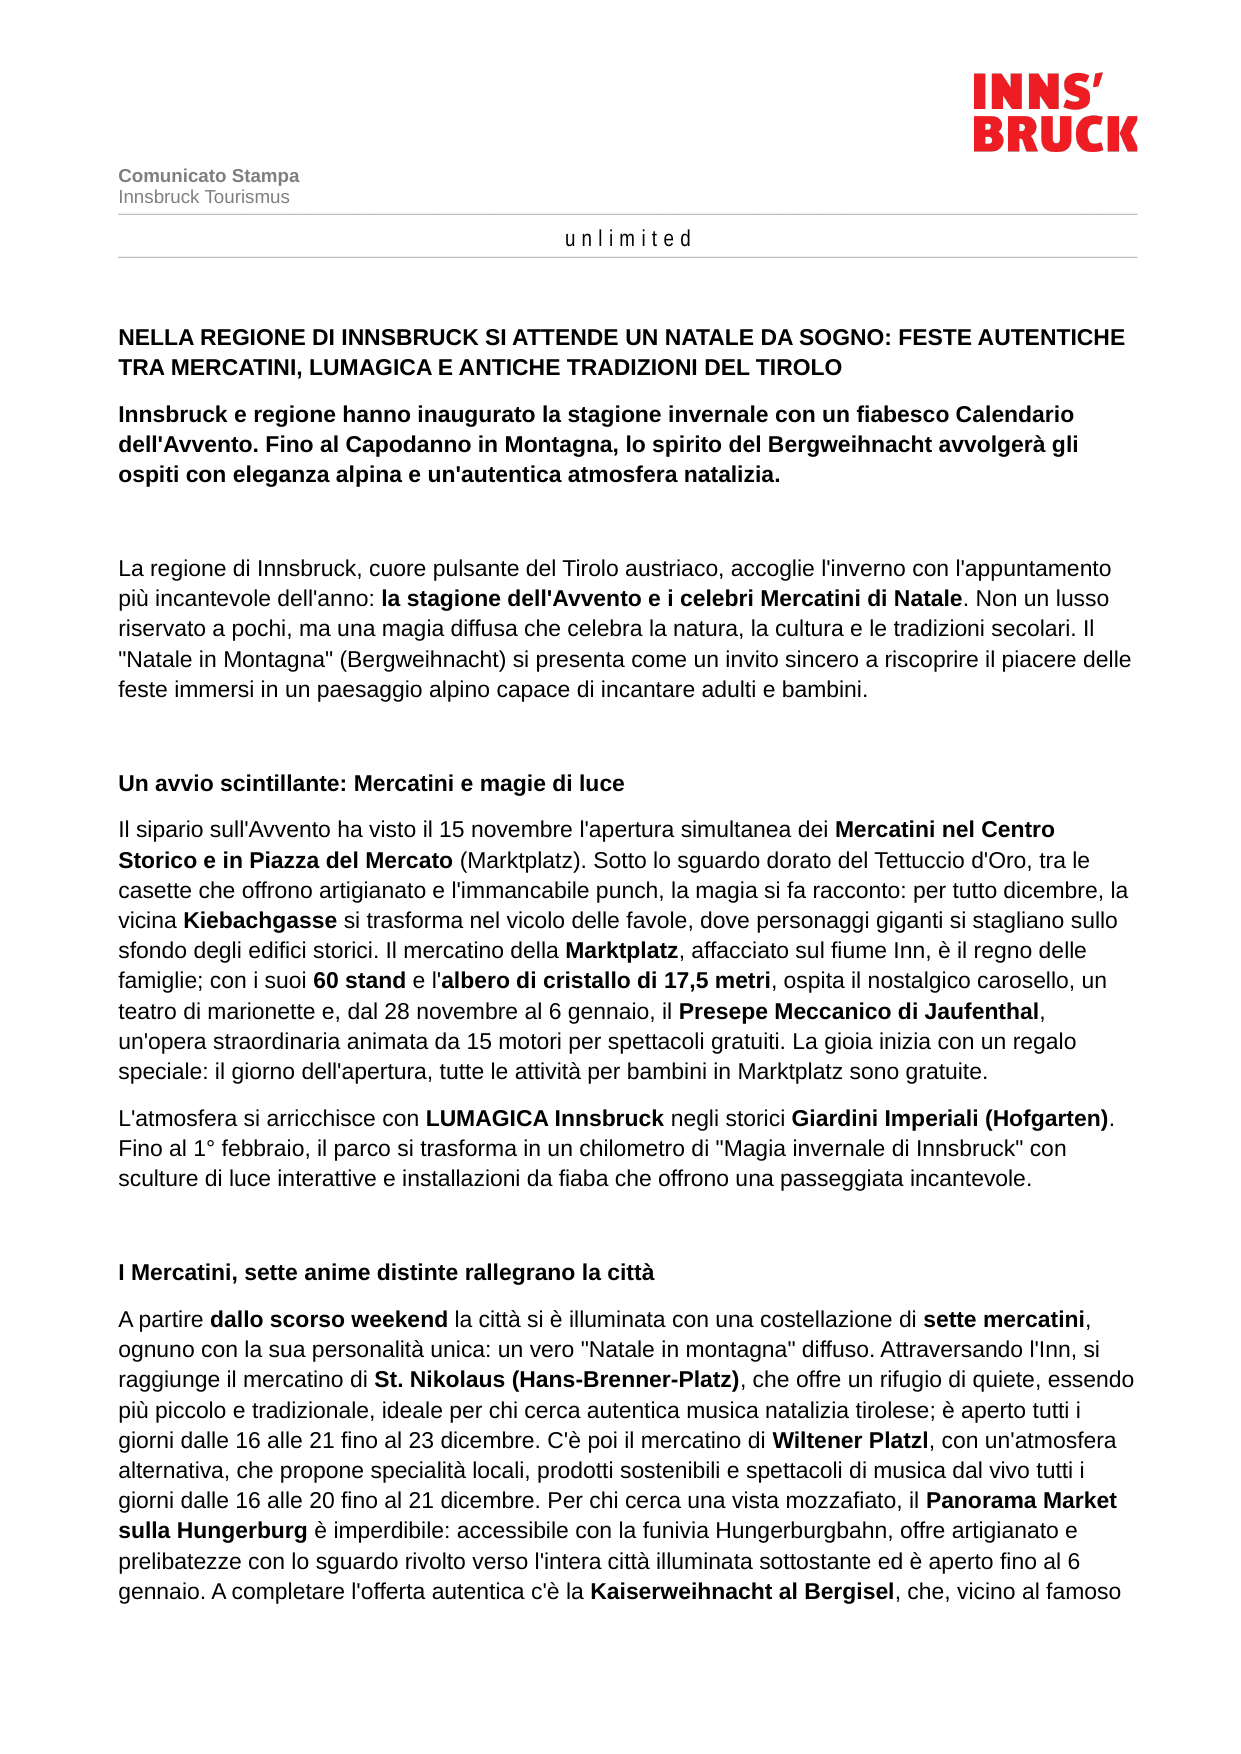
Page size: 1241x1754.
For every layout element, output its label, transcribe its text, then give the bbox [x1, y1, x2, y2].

text La regione di Innsbruck, cuore pulsante del Tirolo austriaco, accoglie l'inverno con l'appuntamento più incantevole dell'anno: la stagione dell'Avvento e i celebri Mercatini di Natale. Non un lusso riservato a pochi, ma una magia diffusa che celebra la natura, la cultura e le tradizioni secolari. Il "Natale in Montagna" (Bergweihnacht) si presenta come un invito sincero a riscoprire il piacere delle feste immersi in un paesaggio alpino capace di incantare adulti e bambini. [118, 555, 1137, 702]
text Innsbruck e regione hanno inaugurato la stagione invernale con un fiabesco Calendario dell'Avvento. Fino al Capodanno in Montagna, lo spirito del Bergweihnacht avvolgerà gli ospiti con eleganza alpina e un'autentica atmosfera natalizia. [118, 401, 1137, 487]
text Un avvio scintillante: Mercatini e magie di luce [118, 769, 1137, 796]
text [118, 1306, 1137, 1604]
text Il sipario sull'Avvento ha visto il 15 novembre l'apertura simultanea dei Mercatini nel Centro Storico e in Piazza del Mercato (Marktplatz). Sotto lo sguardo dorato del Tettuccio d'Oro, tra le casette che offrono artigianato e l'immancabile punch, la magia si fa racconto: per tutto dicembre, la vicina Kiebachgasse si trasforma nel vicolo delle favole, dove personaggi giganti si stagliano sullo sfondo degli edifici storici. Il mercatino della Marktplatz, affacciato sul fiume Inn, è il regno delle famiglie; con i suoi 60 stand e l'albero di cristallo di 17,5 metri, ospita il nostalgico carosello, un teatro di marionette e, dal 28 novembre al 6 gennaio, il Presepe Meccanico di Jaufenthal, un'opera straordinaria animata da 15 motori per spettacoli gratuiti. La gioia inizia con un regalo speciale: il giorno dell'apertura, tutte le attività per bambini in Marktplatz sono gratuite. [118, 816, 1137, 1084]
text L'atmosfera si arricchisce con LUMAGICA Innsbruck negli storici Giardini Imperiali (Hofgarten). Fino al 1° febbraio, il parco si trasforma in un chilometro di "Magia invernale di Innsbruck" con sculture di luce interattive e installazioni da fiaba che offrono una passeggiata incantevole. [118, 1105, 1137, 1192]
text I Mercatini, sette anime distinte rallegrano la città [118, 1259, 1137, 1285]
text NELLA REGIONE DI INNSBRUCK SI ATTENDE UN NATALE DA SOGNO: FESTE AUTENTICHE TRA MERCATINI, LUMAGICA E ANTICHE TRADIZIONI DEL TIROLO [118, 324, 1137, 380]
